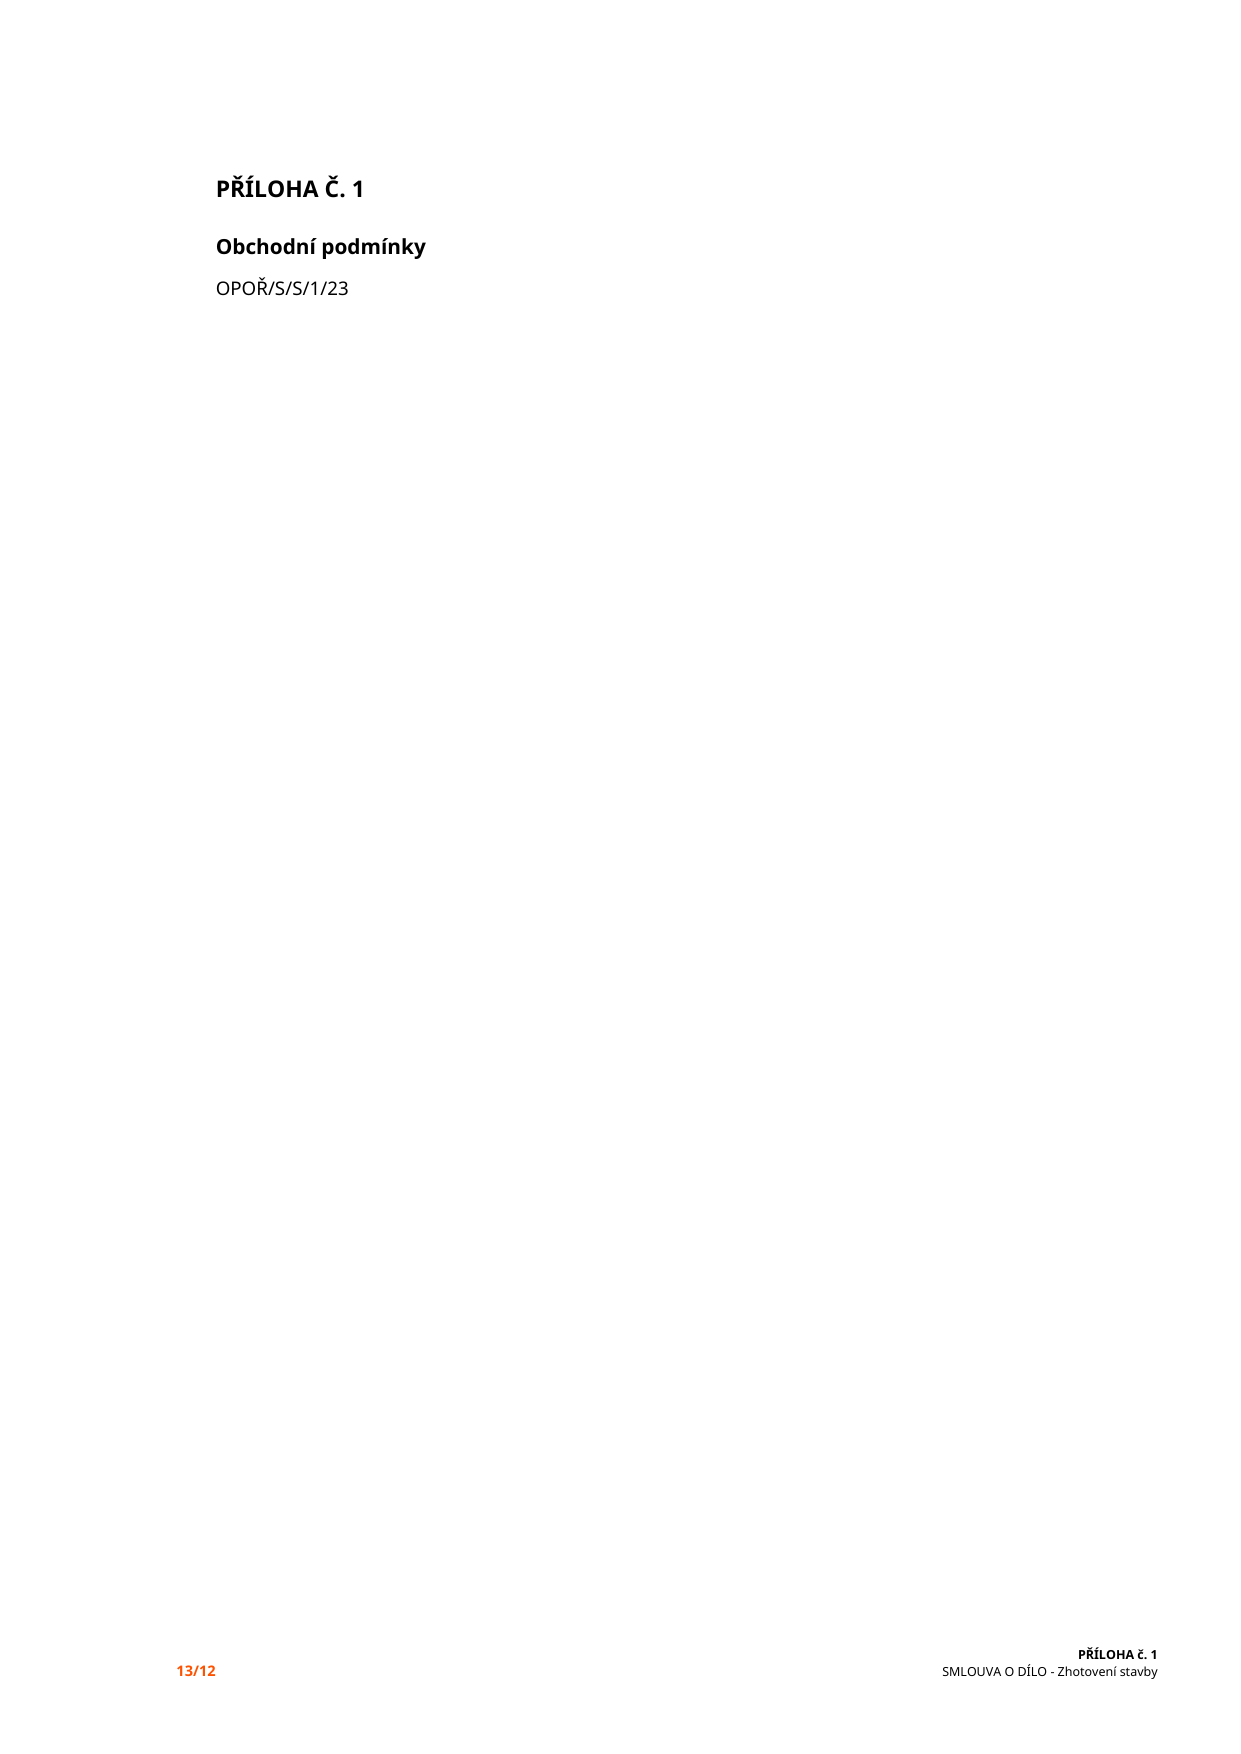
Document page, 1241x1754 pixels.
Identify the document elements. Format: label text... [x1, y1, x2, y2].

text Příloha č. 1 [216, 172, 1093, 204]
text Obchodní podmínky [216, 232, 1093, 260]
text OPOŘ/S/S/1/23 [216, 276, 1093, 301]
